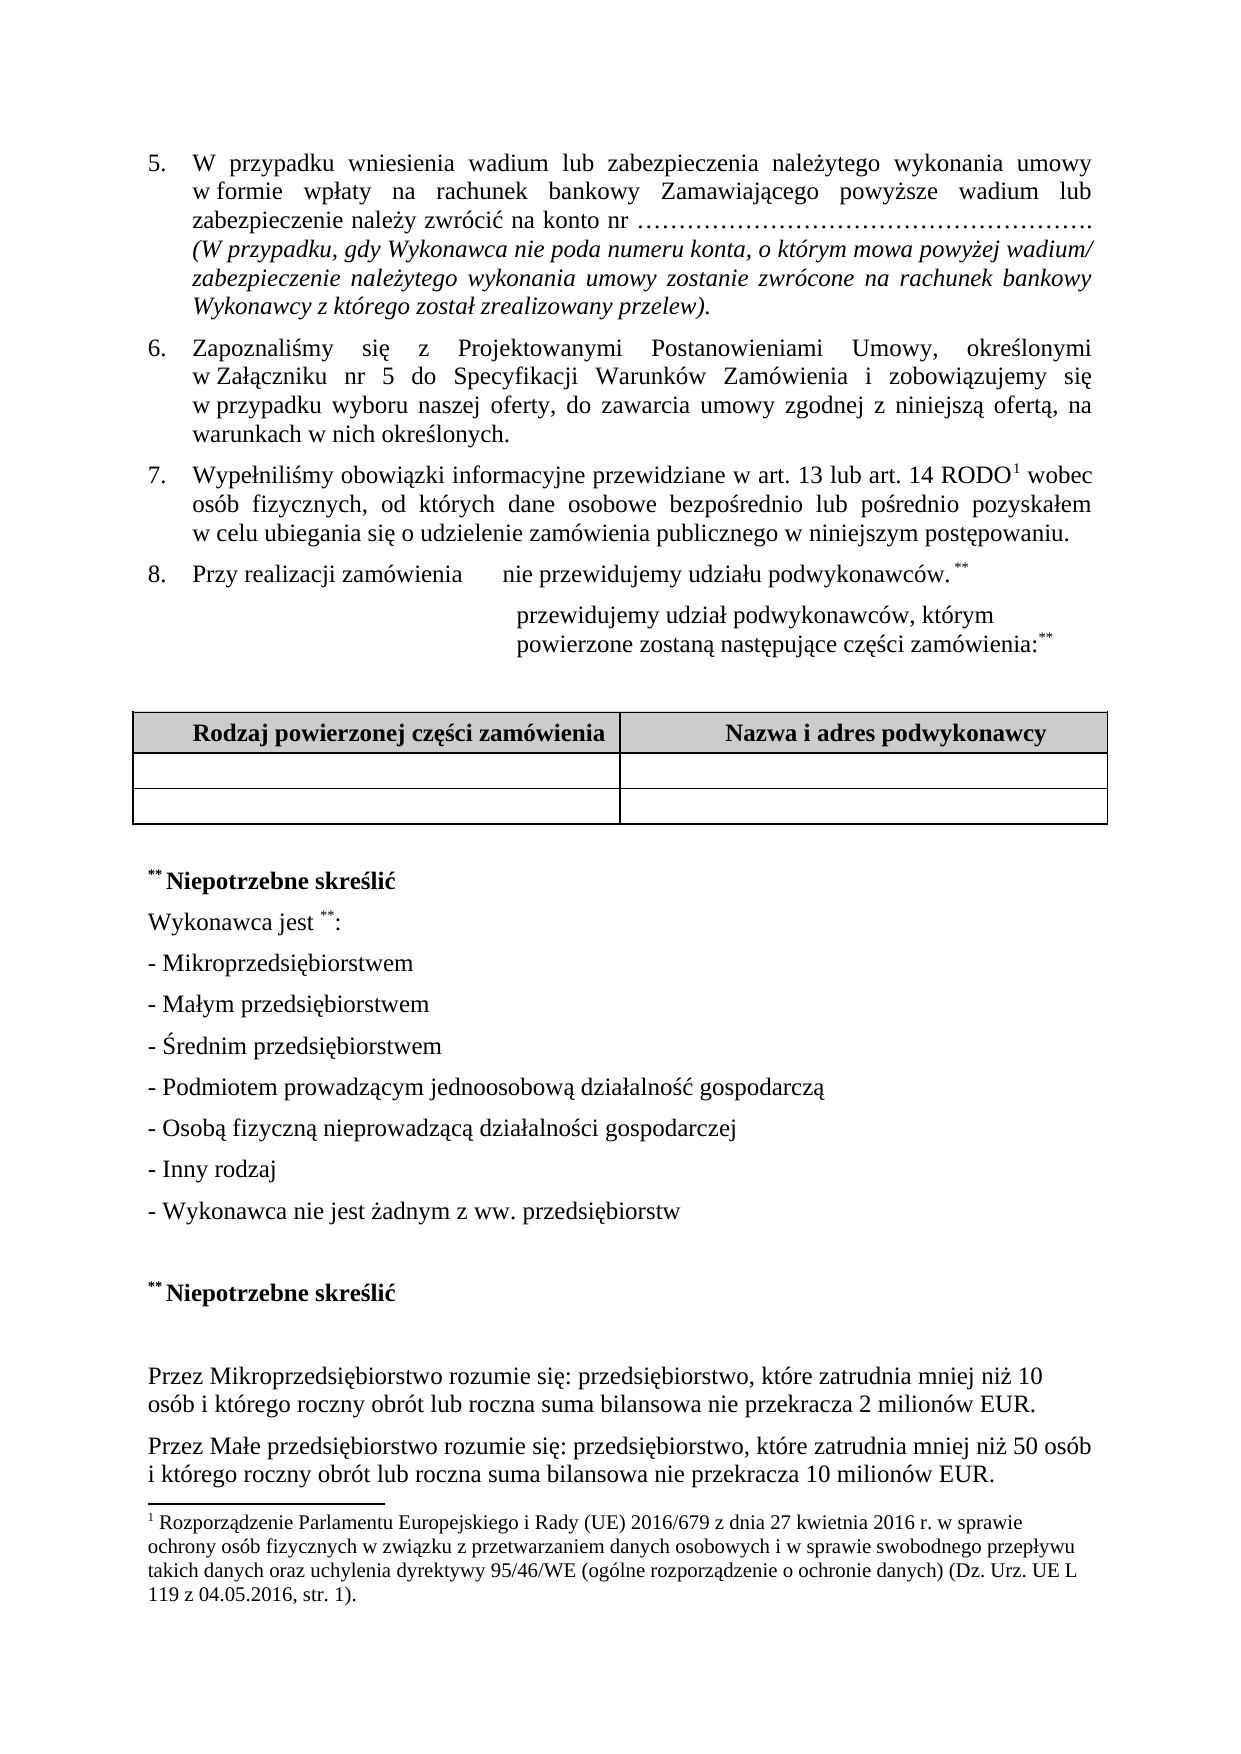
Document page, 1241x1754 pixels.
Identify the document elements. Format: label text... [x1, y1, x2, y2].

table_header Nazwa i adres podwykonawcy [621, 713, 1107, 752]
list Zapoznaliśmy się z Projektowanymi Postanowieniami Umowy, określonymi w Załączniku nr 5 do Specyfikacji Warunków Zamówienia i zobowiązujemy się w przypadku wyboru naszej oferty, do zawarcia umowy zgodnej z niniejszą ofertą, na warunkach w nich określonych. [148, 333, 1093, 448]
text Przez Mikroprzedsiębiorstwo rozumie się: przedsiębiorstwo, które zatrudnia mniej niż 10 osób i którego roczny obrót lub roczna suma bilansowa nie przekracza 2 milionów EUR. [148, 1361, 1093, 1418]
table_header Rodzaj powierzonej części zamówienia [134, 713, 619, 752]
table_cell [134, 789, 619, 823]
text ** Niepotrzebne skreślić [148, 866, 1093, 894]
text przewidujemy udział podwykonawców, którym powierzone zostaną następujące części zamówienia:** [192, 600, 1093, 658]
list W przypadku wniesienia wadium lub zabezpieczenia należytego wykonania umowy w formie wpłaty na rachunek bankowy Zamawiającego powyższe wadium lub zabezpieczenie należy zwrócić na konto nr ………………………………………………. (W przypadku, gdy Wykonawca nie poda numeru konta, o którym mowa powyżej wadium/ zabezpieczenie należytego wykonania umowy zostanie zwrócone na rachunek bankowy Wykonawcy z którego został zrealizowany przelew). [148, 148, 1093, 320]
text - Wykonawca nie jest żadnym z ww. przedsiębiorstw [148, 1196, 1093, 1224]
text Przez Małe przedsiębiorstwo rozumie się: przedsiębiorstwo, które zatrudnia mniej niż 50 osób i którego roczny obrót lub roczna suma bilansowa nie przekracza 10 milionów EUR. [148, 1431, 1093, 1488]
text - Mikroprzedsiębiorstwem [148, 948, 1093, 977]
list Wypełniliśmy obowiązki informacyjne przewidziane w art. 13 lub art. 14 RODO wobec osób fizycznych, od których dane osobowe bezpośrednio lub pośrednio pozyskałem w celu ubiegania się o udzielenie zamówienia publicznego w niniejszym postępowaniu. [148, 460, 1093, 546]
text Wykonawca jest **: [148, 907, 1093, 936]
text - Inny rodzaj [148, 1154, 1093, 1183]
table_cell [134, 754, 619, 788]
text - Średnim przedsiębiorstwem [148, 1031, 1093, 1059]
table_cell [621, 754, 1107, 788]
text - Podmiotem prowadzącym jednoosobową działalność gospodarczą [148, 1072, 1093, 1101]
table_cell [621, 789, 1107, 823]
list Przy realizacji zamówienia nie przewidujemy udziału podwykonawców. ** [148, 559, 1093, 588]
text - Małym przedsiębiorstwem [148, 989, 1093, 1018]
text ** Niepotrzebne skreślić [148, 1278, 1093, 1307]
text - Osobą fizyczną nieprowadzącą działalności gospodarczej [148, 1113, 1093, 1142]
